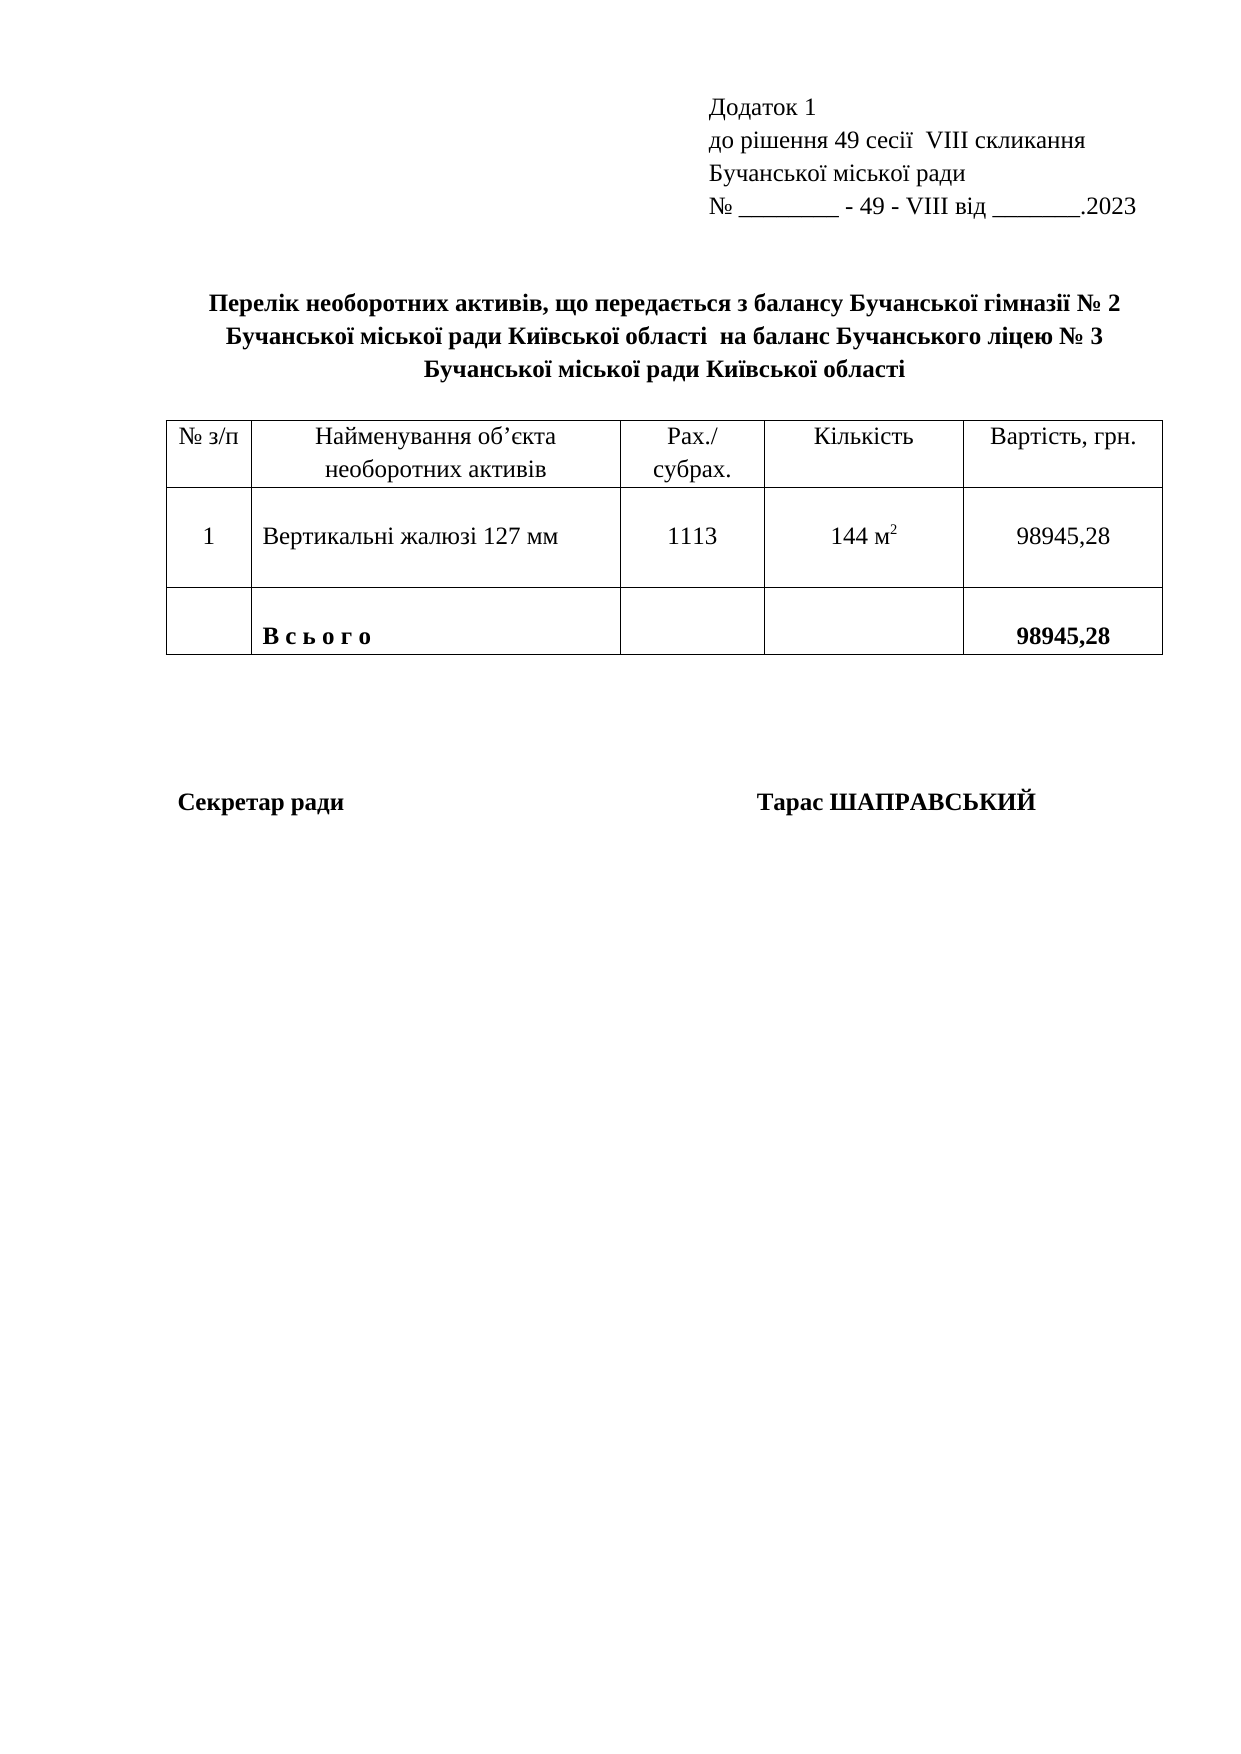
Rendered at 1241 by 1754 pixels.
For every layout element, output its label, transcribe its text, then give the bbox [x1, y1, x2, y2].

text Бучанської міської ради [255, 158, 1152, 187]
table_cell Вертикальні жалюзі 127 мм [252, 488, 620, 587]
table_cell В с ь о г о [252, 588, 620, 654]
text Секретар ради Тарас ШАПРАВСЬКИЙ [177, 787, 1167, 816]
table_header Вартість, грн. [964, 421, 1162, 487]
table_cell 1 [167, 488, 251, 587]
table_cell [765, 588, 963, 654]
text № ________ - 49 - VIІI від _______.2023 [255, 191, 1152, 220]
table_cell [167, 588, 251, 654]
text Додаток 1 [255, 92, 1152, 121]
table_cell 144 м2 [765, 488, 963, 587]
table_header Рах./ субрах. [621, 421, 764, 487]
table_header № з/п [167, 421, 251, 487]
table_cell 98945,28 [964, 488, 1162, 587]
table_header Кількість [765, 421, 963, 487]
table_cell [621, 588, 764, 654]
table_cell 98945,28 [964, 588, 1162, 654]
table_cell 1113 [621, 488, 764, 587]
table_header Найменування об’єкта необоротних активів [252, 421, 620, 487]
text до рішення 49 сесії VIIІ скликання [255, 125, 1152, 154]
text Перелік необоротних активів, що передається з балансу Бучанської гімназії № 2 Бучанської міської ради Київської області на баланс Бучанського ліцею № 3 Бучанської міської ради Київської області [177, 288, 1152, 383]
